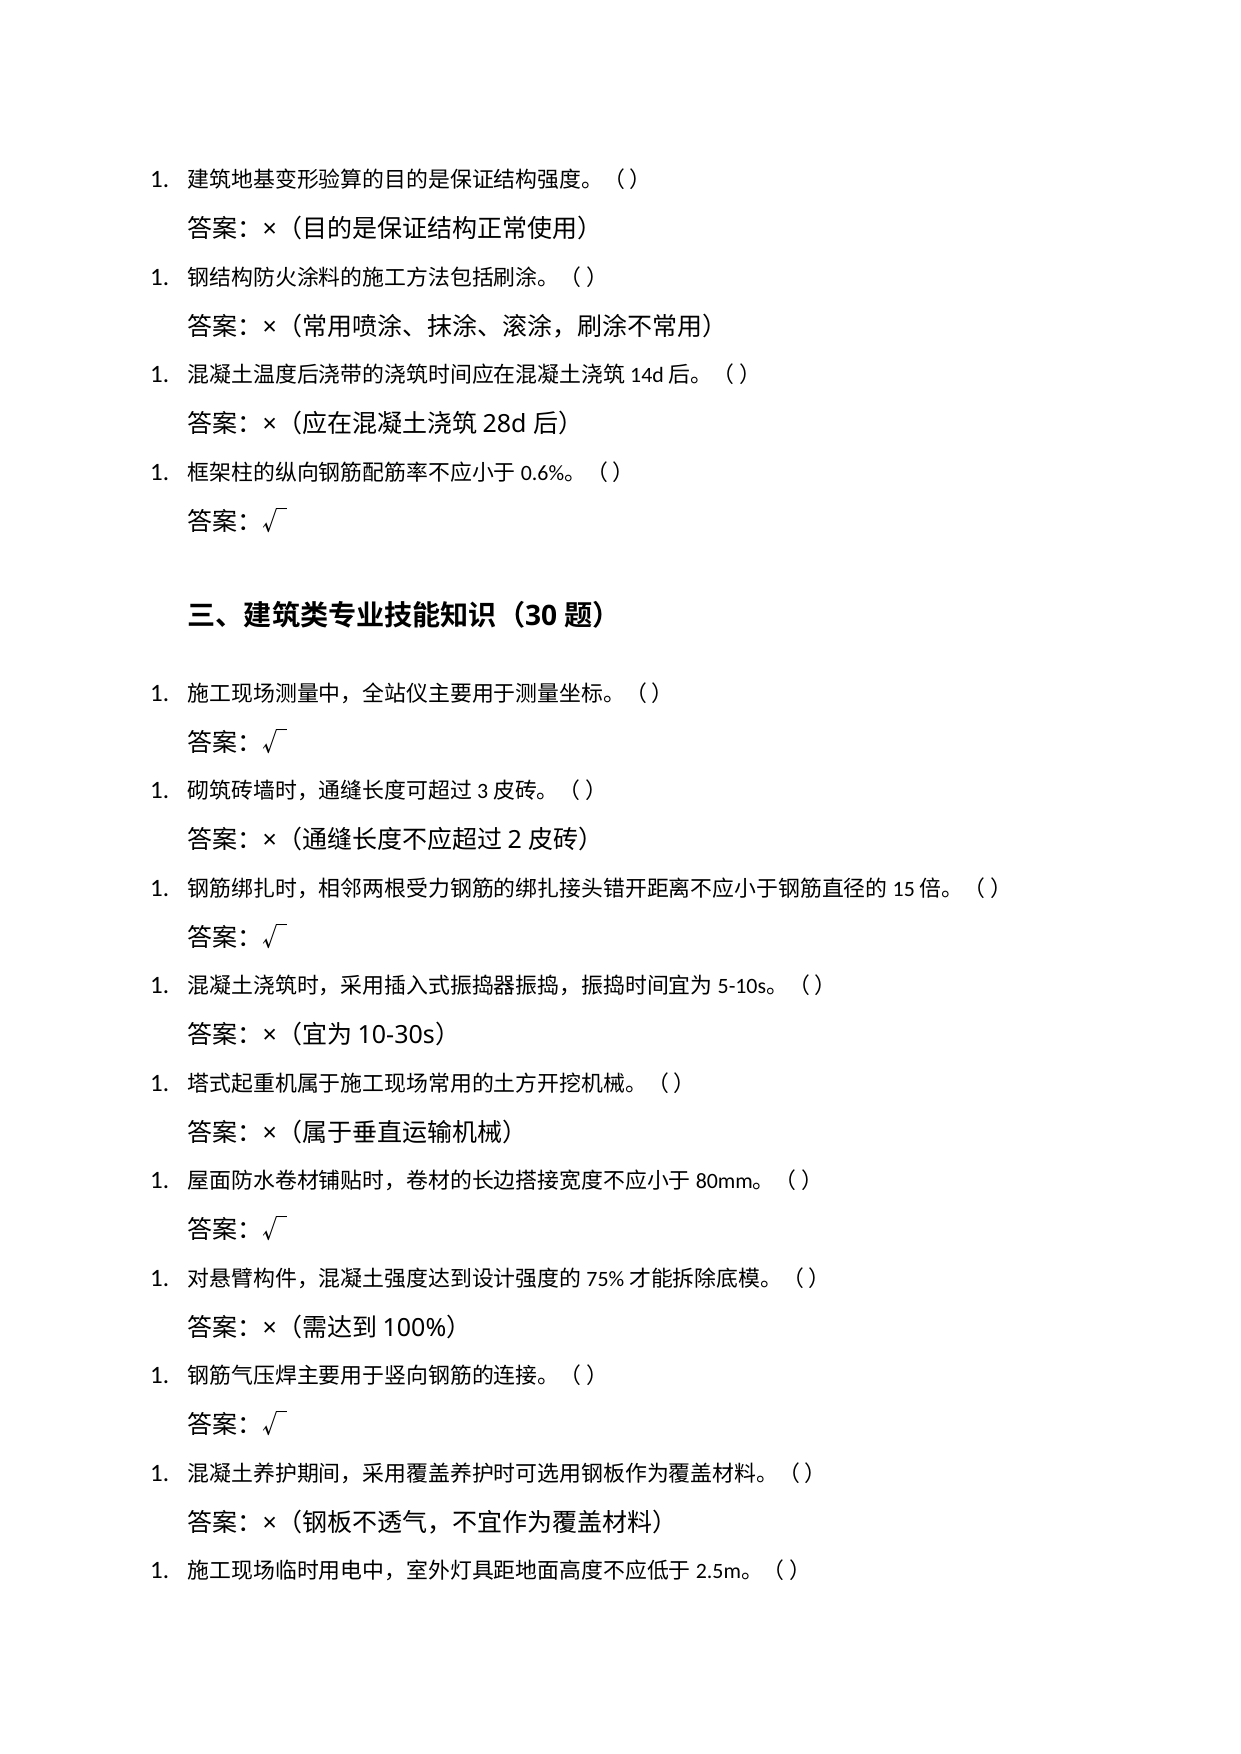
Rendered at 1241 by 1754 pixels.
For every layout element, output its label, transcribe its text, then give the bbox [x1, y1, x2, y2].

text 答案：√ [187, 487, 1053, 552]
list 施工现场测量中，全站仪主要用于测量坐标。（ ） [150, 675, 1053, 708]
list 砌筑砖墙时，通缝长度可超过 3 皮砖。（ ） [150, 773, 1053, 805]
text 答案：√ [187, 1390, 1053, 1455]
list 混凝土养护期间，采用覆盖养护时可选用钢板作为覆盖材料。（ ） [150, 1455, 1053, 1488]
text 答案：×（钢板不透气，不宜作为覆盖材料） [187, 1488, 1053, 1553]
list 塔式起重机属于施工现场常用的土方开挖机械。（ ） [150, 1065, 1053, 1098]
text 答案：×（需达到 100%） [187, 1293, 1053, 1358]
text 答案：×（目的是保证结构正常使用） [187, 194, 1053, 259]
text 答案：×（应在混凝土浇筑 28d 后） [187, 389, 1053, 454]
text 答案：×（属于垂直运输机械） [187, 1098, 1053, 1163]
text 答案：√ [187, 708, 1053, 773]
list 框架柱的纵向钢筋配筋率不应小于 0.6%。（ ） [150, 454, 1053, 487]
text 答案：×（常用喷涂、抹涂、滚涂，刷涂不常用） [187, 292, 1053, 357]
list 钢筋气压焊主要用于竖向钢筋的连接。（ ） [150, 1358, 1053, 1390]
text 答案：√ [187, 903, 1053, 968]
text 答案：×（宜为 10-30s） [187, 1000, 1053, 1065]
list 混凝土温度后浇带的浇筑时间应在混凝土浇筑 14d 后。（ ） [150, 357, 1053, 389]
list 屋面防水卷材铺贴时，卷材的长边搭接宽度不应小于 80mm。（ ） [150, 1163, 1053, 1195]
text 答案：×（通缝长度不应超过 2 皮砖） [187, 805, 1053, 870]
list 建筑地基变形验算的目的是保证结构强度。（ ） [150, 162, 1053, 194]
list 混凝土浇筑时，采用插入式振捣器振捣，振捣时间宜为 5-10s。（ ） [150, 968, 1053, 1000]
text 答案：√ [187, 1195, 1053, 1260]
list 钢结构防火涂料的施工方法包括刷涂。（ ） [150, 259, 1053, 292]
list 钢筋绑扎时，相邻两根受力钢筋的绑扎接头错开距离不应小于钢筋直径的 15 倍。（ ） [150, 870, 1053, 903]
subtitle 三、建筑类专业技能知识（30 题） [187, 581, 1053, 646]
list 对悬臂构件，混凝土强度达到设计强度的 75% 才能拆除底模。（ ） [150, 1260, 1053, 1293]
list 施工现场临时用电中，室外灯具距地面高度不应低于 2.5m。（ ） [150, 1553, 1053, 1585]
